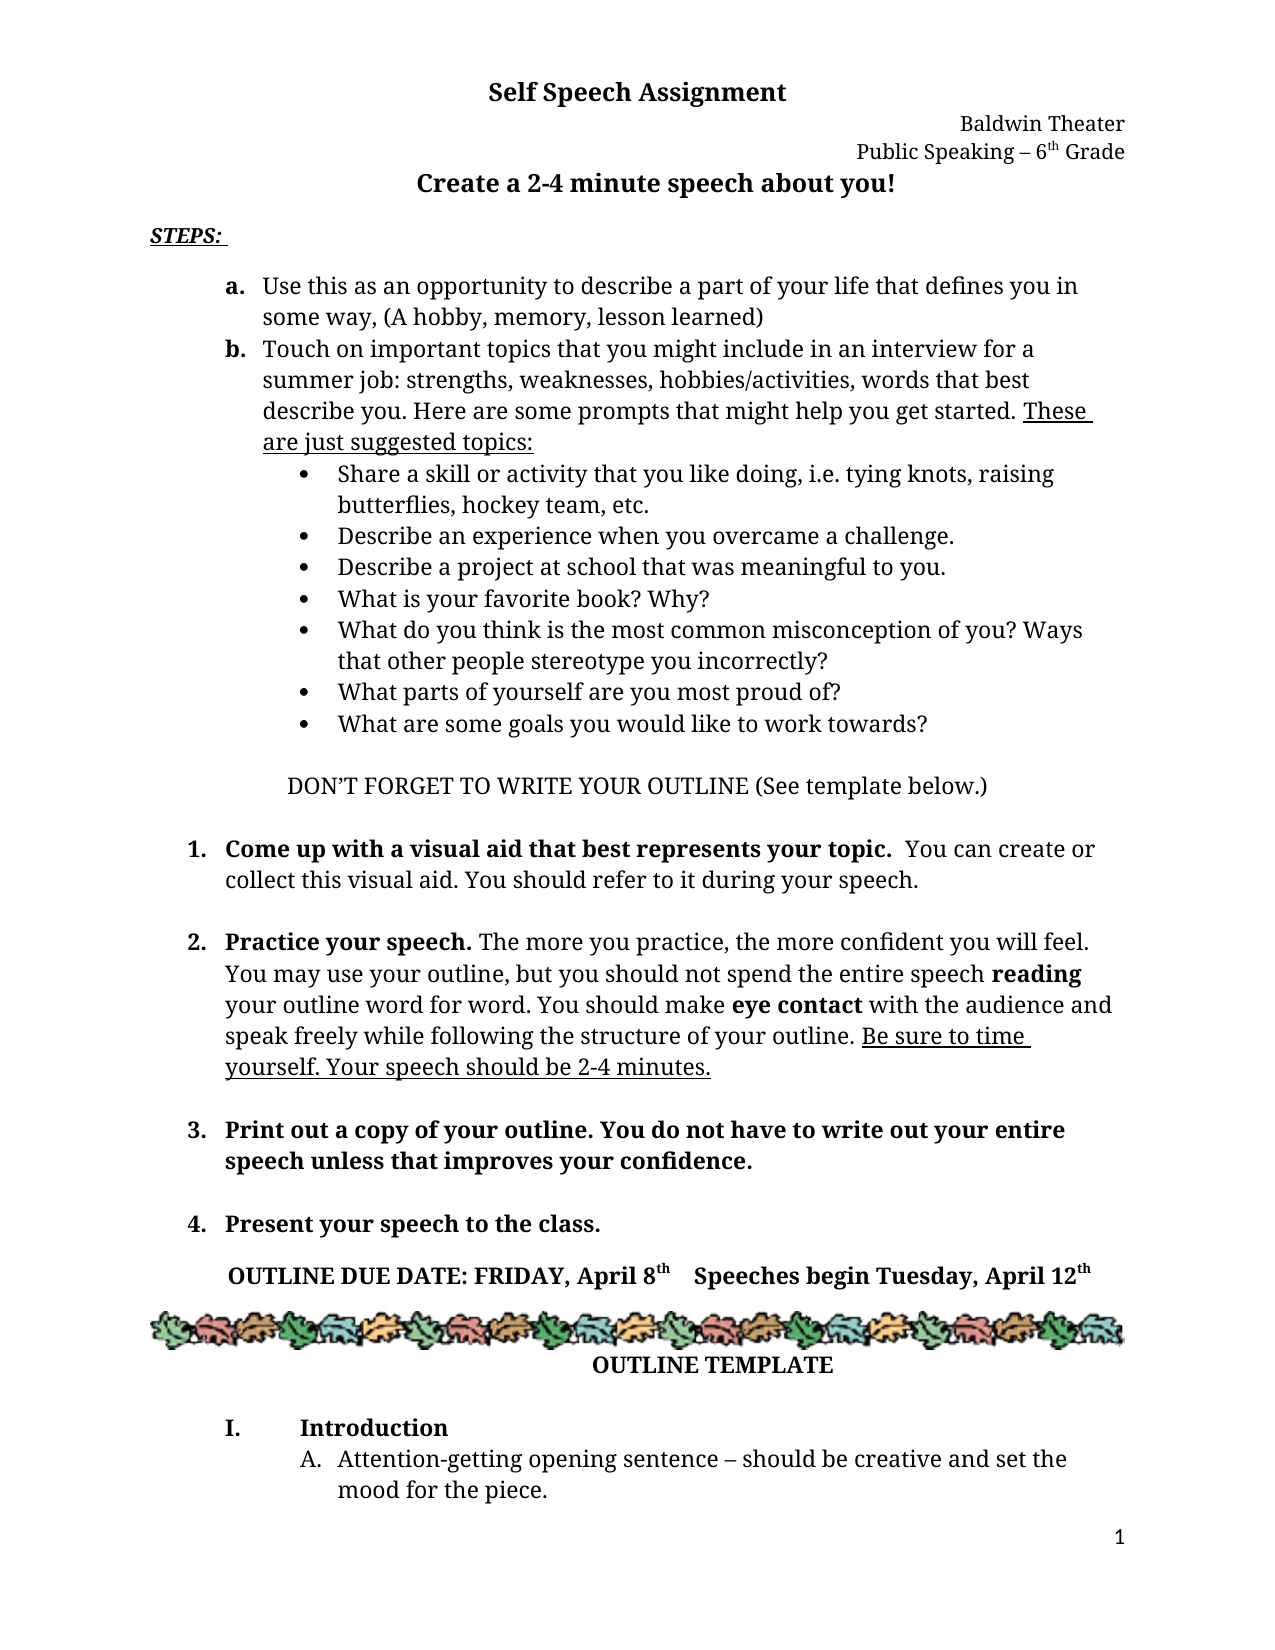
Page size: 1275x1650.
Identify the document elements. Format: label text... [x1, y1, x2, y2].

list Practice your speech. The more you practice, the more confident you will feel. You may use your outline, but you should not spend the entire speech reading your outline word for word. You should make eye contact with the audience and speak freely while following the structure of your outline. Be sure to time yourself. Your speech should be 2-4 minutes. [187, 926, 1125, 1083]
text STEPS: [150, 221, 1125, 249]
list Use this as an opportunity to describe a part of your life that defines you in some way, (A hobby, memory, lesson learned) [225, 270, 1125, 333]
list Attention-getting opening sentence – should be creative and set the mood for the piece. [300, 1443, 1125, 1506]
list What are some goals you would like to work towards? [300, 708, 1125, 739]
list Come up with a visual aid that best represents your topic. You can create or collect this visual aid. You should refer to it during your speech. [187, 833, 1125, 895]
list Share a skill or activity that you like doing, i.e. tying knots, raising butterflies, hockey team, etc. [300, 458, 1125, 520]
list What parts of yourself are you most proud of? [300, 676, 1125, 708]
list What do you think is the most common misconception of you? Ways that other people stereotype you incorrectly? [300, 614, 1125, 676]
list OUTLINE TEMPLATE [300, 1350, 1125, 1381]
text Create a 2-4 minute speech about you! [187, 166, 1125, 200]
list Present your speech to the class. [187, 1208, 1125, 1239]
list Touch on important topics that you might include in an interview for a summer job: strengths, weaknesses, hobbies/activities, words that best describe you. Here are some prompts that might help you get started. These are just suggested topics: [225, 333, 1125, 458]
text DON’T FORGET TO WRITE YOUR OUTLINE (See template below.) [150, 770, 1125, 801]
list Describe a project at school that was meaningful to you. [300, 551, 1125, 583]
list Print out a copy of your outline. You do not have to write out your entire speech unless that improves your confidence. [187, 1114, 1125, 1176]
list Introduction [225, 1412, 1125, 1443]
text OUTLINE DUE DATE: FRIDAY, April 8th Speeches begin Tuesday, April 12th [187, 1260, 1125, 1291]
list Describe an experience when you overcame a challenge. [300, 520, 1125, 551]
list What is your favorite book? Why? [300, 583, 1125, 614]
picture [150, 1311, 1125, 1350]
